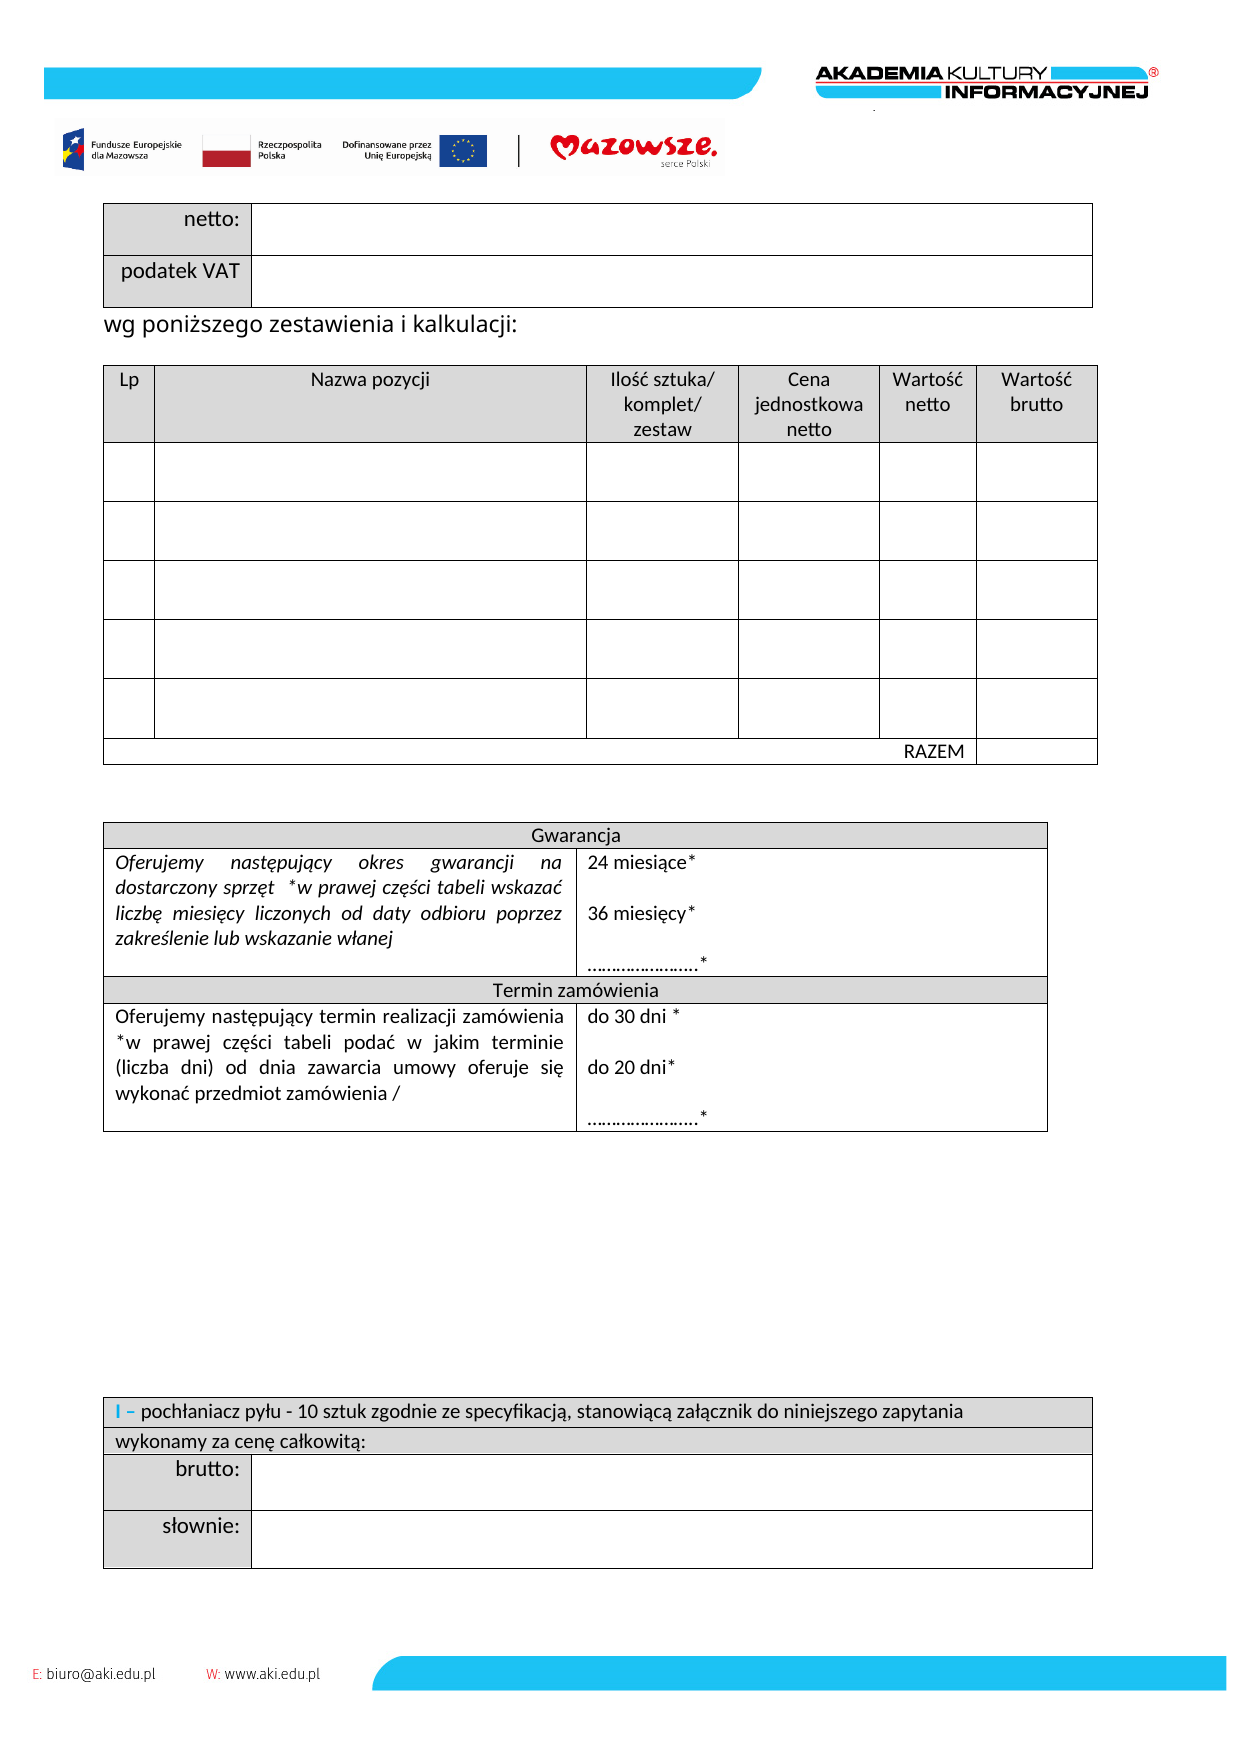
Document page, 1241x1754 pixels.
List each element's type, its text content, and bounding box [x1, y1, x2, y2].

table_cell [155, 679, 586, 737]
table_cell [104, 443, 154, 501]
table_cell [880, 443, 976, 501]
table_cell [104, 502, 154, 560]
table_header Nazwa pozycji [155, 366, 586, 442]
table_header Ilość sztuka/ komplet/ zestaw [587, 366, 738, 442]
table_cell [739, 561, 879, 619]
table_cell [880, 679, 976, 737]
table_cell [587, 561, 738, 619]
table_cell [977, 443, 1097, 501]
table_header Gwarancja [104, 823, 1047, 848]
table_cell [104, 620, 154, 678]
table_cell netto: [104, 204, 251, 255]
table_cell [252, 1511, 1092, 1567]
table_cell [880, 620, 976, 678]
table_header Cena jednostkowa netto [739, 366, 879, 442]
table_cell [587, 679, 738, 737]
table_cell słownie: [104, 1511, 251, 1567]
table_cell [880, 502, 976, 560]
table_cell Oferujemy następujący okres gwarancji na dostarczony sprzęt *w prawej części tabeli wskazać liczbę miesięcy liczonych od daty odbioru poprzez zakreślenie lub wskazanie włanej [104, 849, 576, 976]
table_cell 24 miesiące* 36 miesięcy* …………………..* [577, 849, 1047, 976]
table_cell [587, 443, 738, 501]
table_cell RAZEM [104, 739, 976, 764]
table_cell [104, 679, 154, 737]
table_cell [977, 739, 1097, 764]
table_cell wykonamy za cenę całkowitą: [104, 1428, 1092, 1453]
table_cell [587, 502, 738, 560]
table_cell [739, 502, 879, 560]
table_cell [252, 256, 1092, 307]
table_cell [977, 679, 1097, 737]
table_cell [587, 620, 738, 678]
table_cell [104, 561, 154, 619]
table_header Wartość netto [880, 366, 976, 442]
table_header Lp [104, 366, 154, 442]
table_cell brutto: [104, 1455, 251, 1510]
table_cell [739, 679, 879, 737]
table_cell [252, 204, 1092, 255]
table_header Wartość brutto [977, 366, 1097, 442]
table_cell [739, 443, 879, 501]
table_cell [155, 502, 586, 560]
table_header I – pochłaniacz pyłu - 10 sztuk zgodnie ze specyfikacją, stanowiącą załącznik do niniejszego zapytania [104, 1398, 1092, 1427]
table_cell do 30 dni * do 20 dni* …………………..* [577, 1004, 1047, 1131]
table_cell [977, 620, 1097, 678]
table_cell [880, 561, 976, 619]
table_cell [155, 443, 586, 501]
table_cell Oferujemy następujący termin realizacji zamówienia *w prawej części tabeli podać w jakim terminie (liczba dni) od dnia zawarcia umowy oferuje się wykonać przedmiot zamówienia / [104, 1004, 576, 1131]
table_cell podatek VAT [104, 256, 251, 307]
text wg poniższego zestawienia i kalkulacji: [103, 308, 1122, 339]
table_cell [739, 620, 879, 678]
table_cell [155, 561, 586, 619]
table_cell [977, 502, 1097, 560]
picture [1, 1635, 1227, 1739]
table_cell Termin zamówienia [104, 977, 1047, 1003]
table_cell [252, 1455, 1092, 1510]
picture [44, 24, 1193, 175]
table_cell [977, 561, 1097, 619]
table_cell [155, 620, 586, 678]
